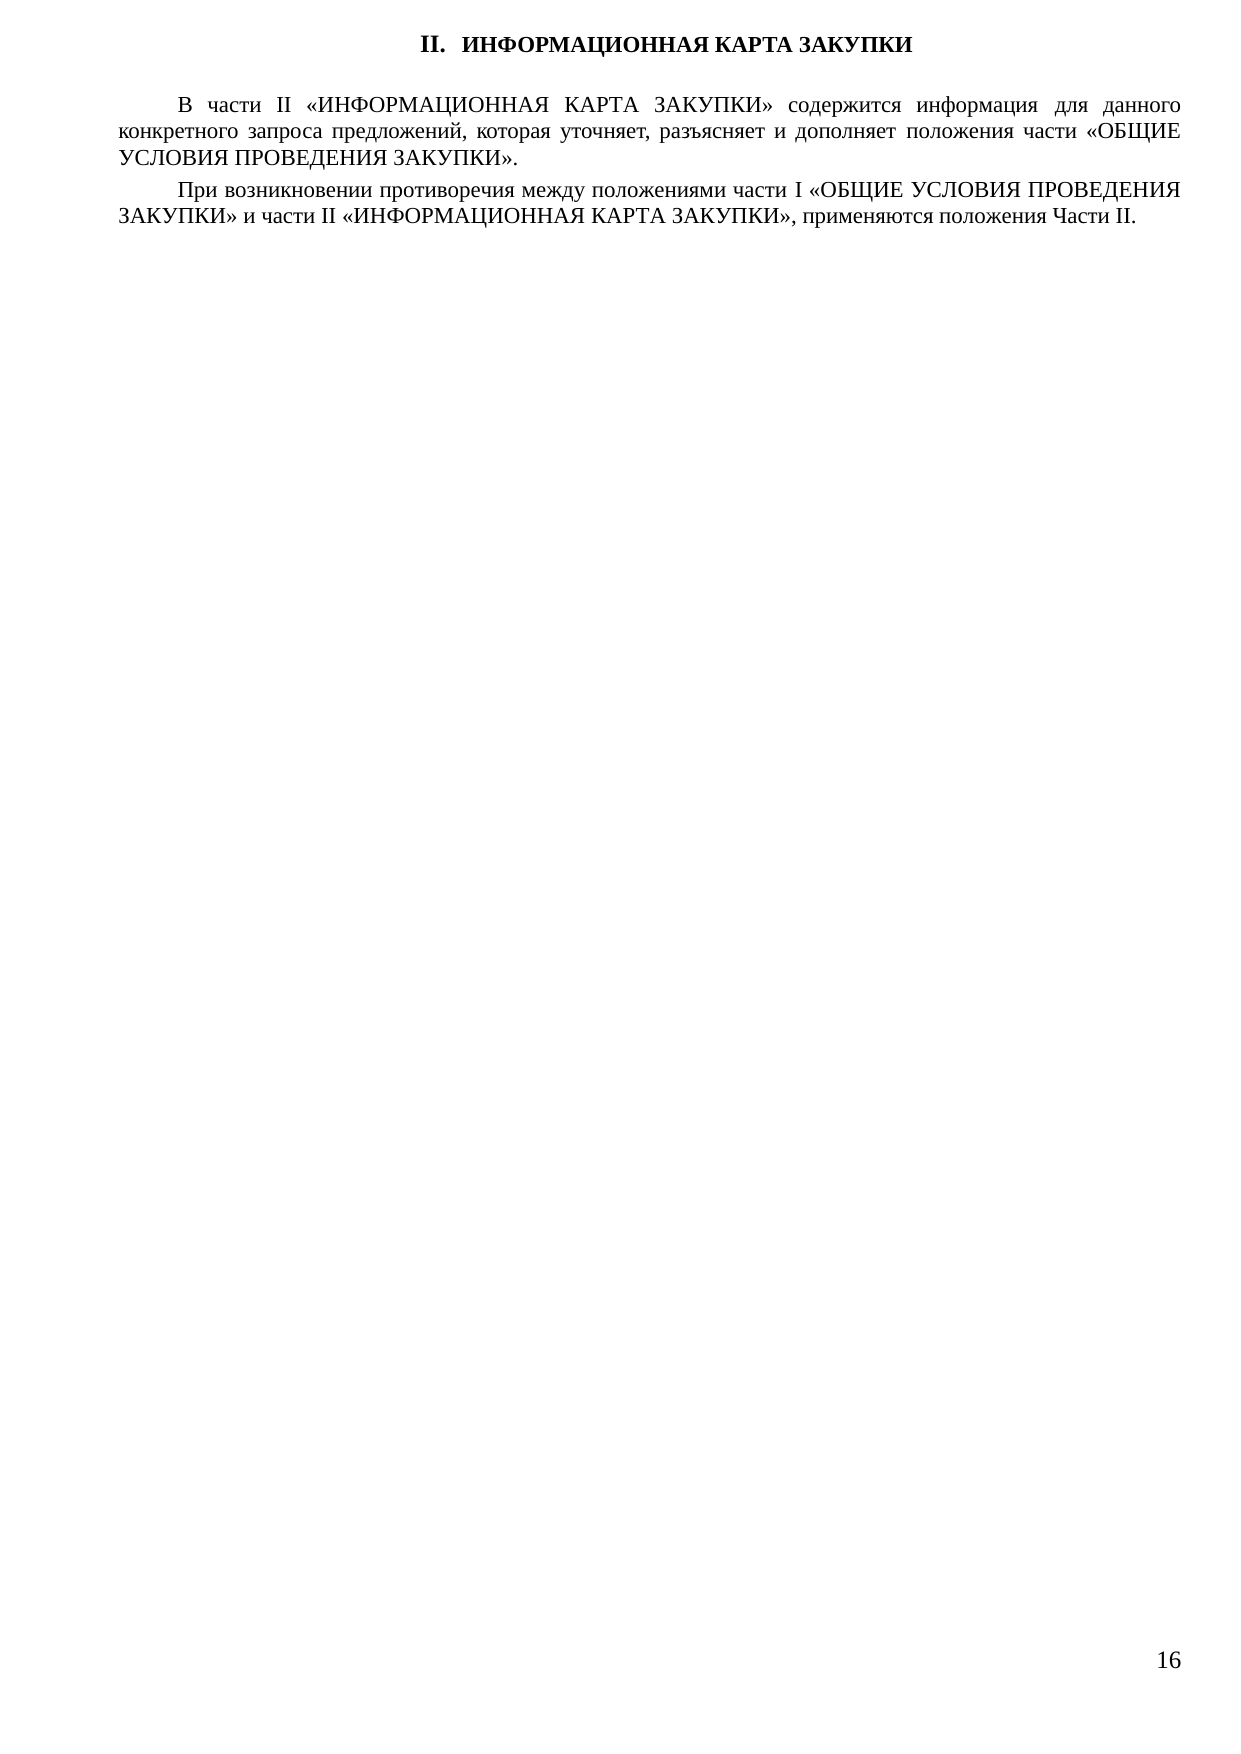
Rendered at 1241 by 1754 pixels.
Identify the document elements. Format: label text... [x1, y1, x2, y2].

text При возникновении противоречия между положениями части I «ОБЩИЕ УСЛОВИЯ ПРОВЕДЕНИЯ ЗАКУПКИ» и части II «ИНФОРМАЦИОННАЯ КАРТА ЗАКУПКИ», применяются положения Части II. [118, 176, 1181, 229]
subtitle ИНФОРМАЦИОННАЯ КАРТА ЗАКУПКИ [118, 29, 1181, 58]
text В части II «ИНФОРМАЦИОННАЯ КАРТА ЗАКУПКИ» содержится информация для данного конкретного запроса предложений, которая уточняет, разъясняет и дополняет положения части «ОБЩИЕ УСЛОВИЯ ПРОВЕДЕНИЯ ЗАКУПКИ». [118, 91, 1181, 170]
